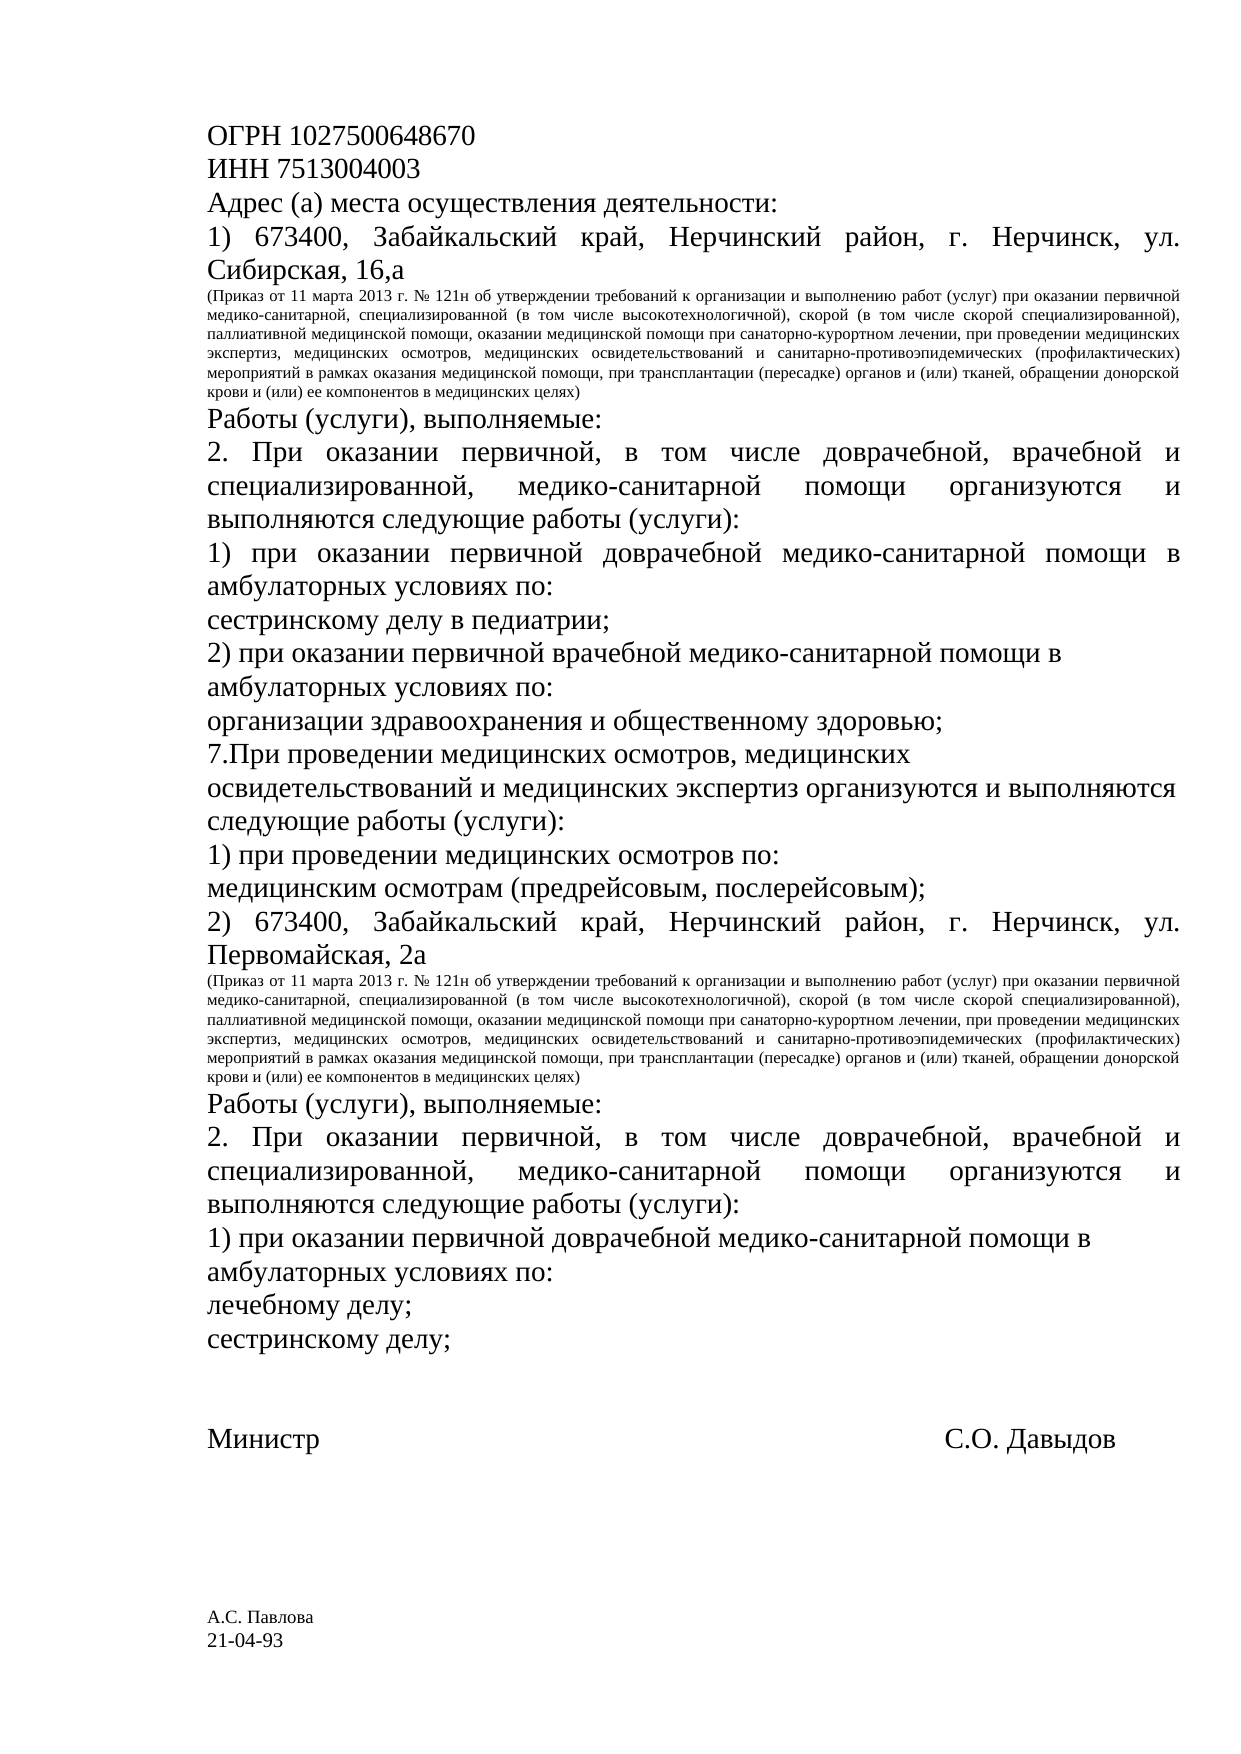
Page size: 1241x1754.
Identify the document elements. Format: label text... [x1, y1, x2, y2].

text 1) при проведении медицинских осмотров по: [207, 837, 1181, 870]
text ИНН 7513004003 [207, 152, 1181, 185]
text сестринскому делу в педиатрии; [207, 602, 1181, 636]
text (Приказ от 11 марта 2013 г. № 121н об утверждении требований к организации и выполнению работ (услуг) при оказании первичной медико-санитарной, специализированной (в том числе высокотехнологичной), скорой (в том числе скорой специализированной), паллиативной медицинской помощи, оказании медицинской помощи при санаторно-курортном лечении, при проведении медицинских экспертиз, медицинских осмотров, медицинских освидетельствований и санитарно-противоэпидемических (профилактических) мероприятий в рамках оказания медицинской помощи, при трансплантации (пересадке) органов и (или) тканей, обращении донорской крови и (или) ее компонентов в медицинских целях) [207, 971, 1181, 1086]
text Адрес (а) места осуществления деятельности: [207, 185, 1181, 219]
text ОГРН 1027500648670 [207, 118, 1181, 152]
text 2) при оказании первичной врачебной медико-санитарной помощи в амбулаторных условиях по: [207, 636, 1181, 703]
text Министр С.О. Давыдов [207, 1421, 1181, 1455]
text 1) при оказании первичной доврачебной медико-санитарной помощи в амбулаторных условиях по: [207, 535, 1181, 602]
text 2. При оказании первичной, в том числе доврачебной, врачебной и специализированной, медико-санитарной помощи организуются и выполняются следующие работы (услуги): [207, 1119, 1181, 1220]
text сестринскому делу; [207, 1321, 1181, 1354]
text 2) 673400, Забайкальский край, Нерчинский район, г. Нерчинск, ул. Первомайская, 2а [207, 904, 1181, 971]
text медицинским осмотрам (предрейсовым, послерейсовым); [207, 870, 1181, 904]
text 7.При проведении медицинских осмотров, медицинских освидетельствований и медицинских экспертиз организуются и выполняются следующие работы (услуги): [207, 736, 1181, 837]
text А.С. Павлова [207, 1606, 1181, 1627]
text 21-04-93 [207, 1627, 1181, 1652]
text Работы (услуги), выполняемые: [207, 1086, 1181, 1119]
text организации здравоохранения и общественному здоровью; [207, 703, 1181, 736]
text 2. При оказании первичной, в том числе доврачебной, врачебной и специализированной, медико-санитарной помощи организуются и выполняются следующие работы (услуги): [207, 434, 1181, 535]
text 1) при оказании первичной доврачебной медико-санитарной помощи в амбулаторных условиях по: [207, 1220, 1181, 1287]
text лечебному делу; [207, 1287, 1181, 1321]
text 1) 673400, Забайкальский край, Нерчинский район, г. Нерчинск, ул. Сибирская, 16,а [207, 219, 1181, 286]
text (Приказ от 11 марта 2013 г. № 121н об утверждении требований к организации и выполнению работ (услуг) при оказании первичной медико-санитарной, специализированной (в том числе высокотехнологичной), скорой (в том числе скорой специализированной), паллиативной медицинской помощи, оказании медицинской помощи при санаторно-курортном лечении, при проведении медицинских экспертиз, медицинских осмотров, медицинских освидетельствований и санитарно-противоэпидемических (профилактических) мероприятий в рамках оказания медицинской помощи, при трансплантации (пересадке) органов и (или) тканей, обращении донорской крови и (или) ее компонентов в медицинских целях) [207, 286, 1181, 401]
text Работы (услуги), выполняемые: [207, 401, 1181, 434]
